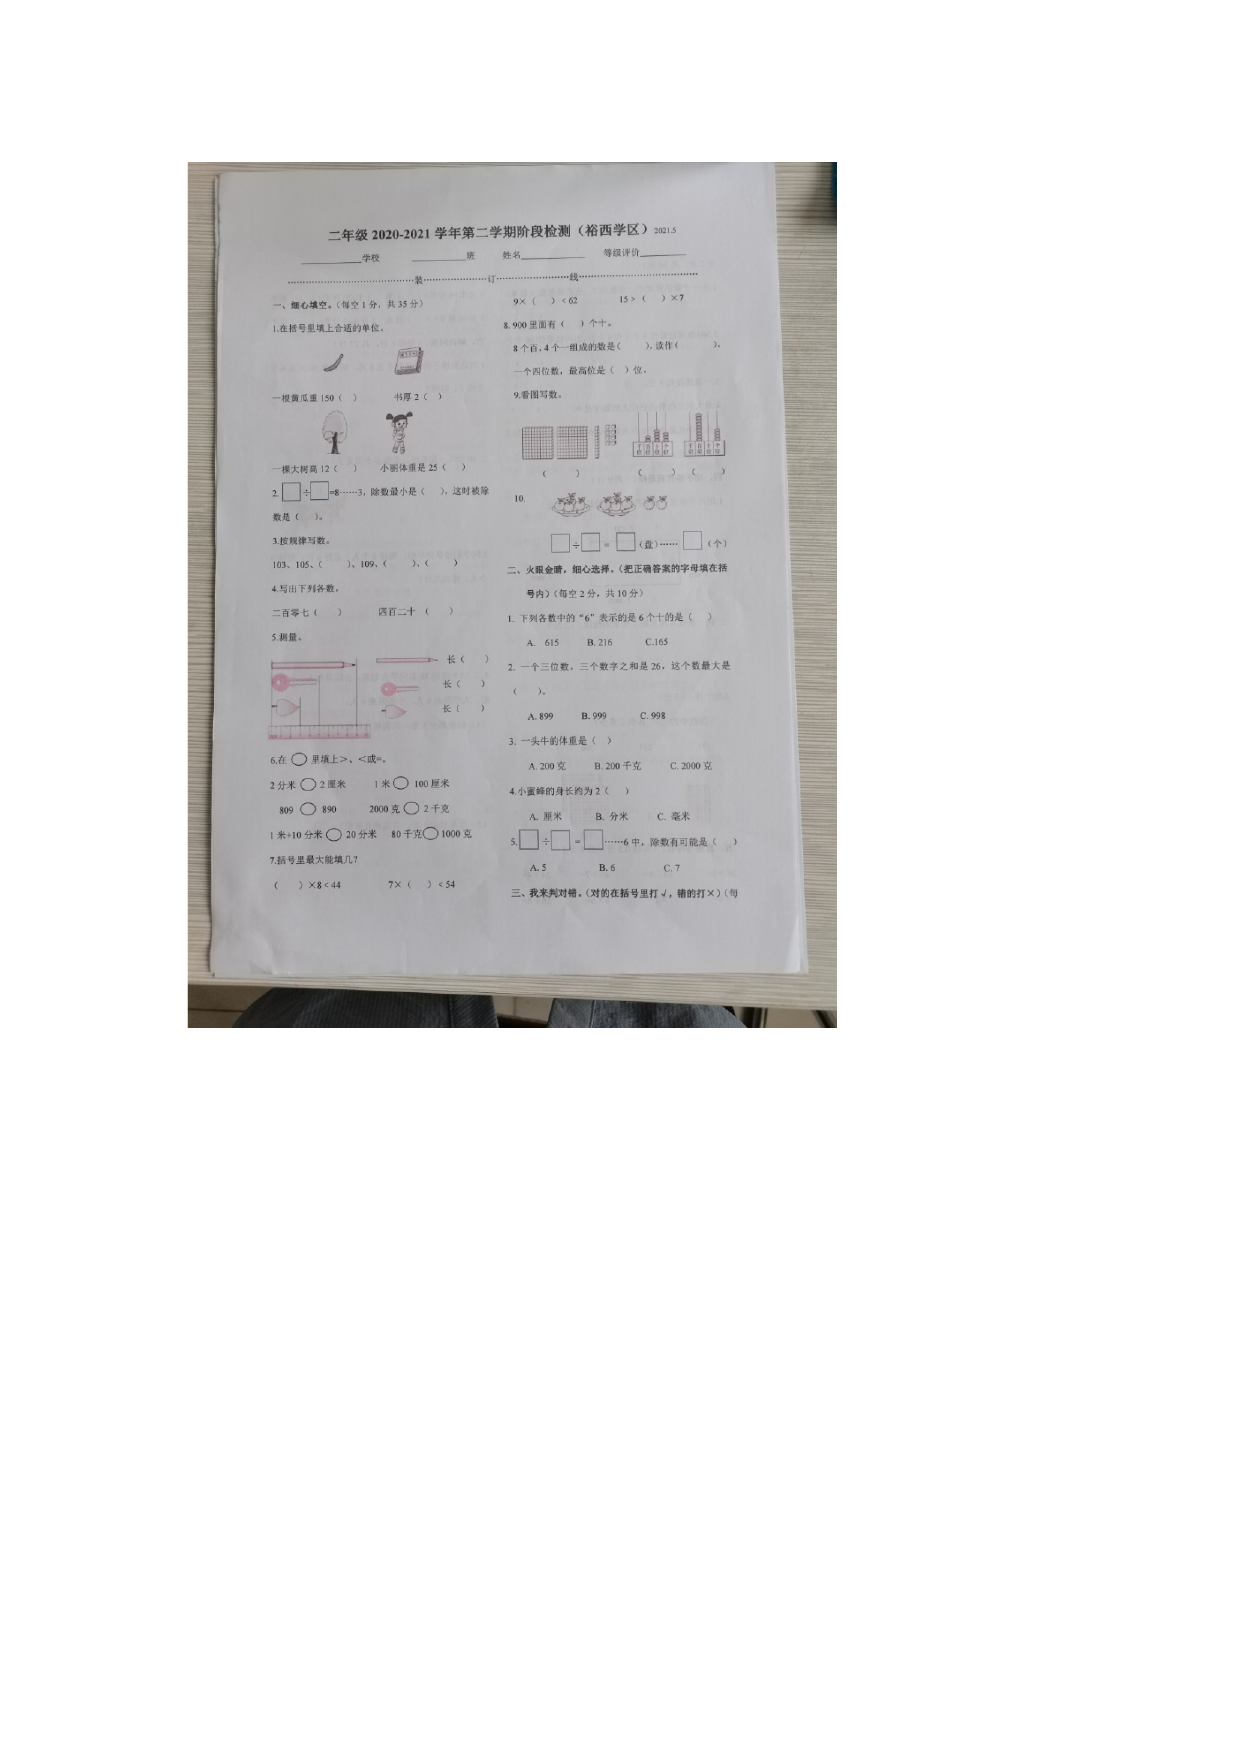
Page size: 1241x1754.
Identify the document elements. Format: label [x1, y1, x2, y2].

picture [188, 163, 837, 1027]
